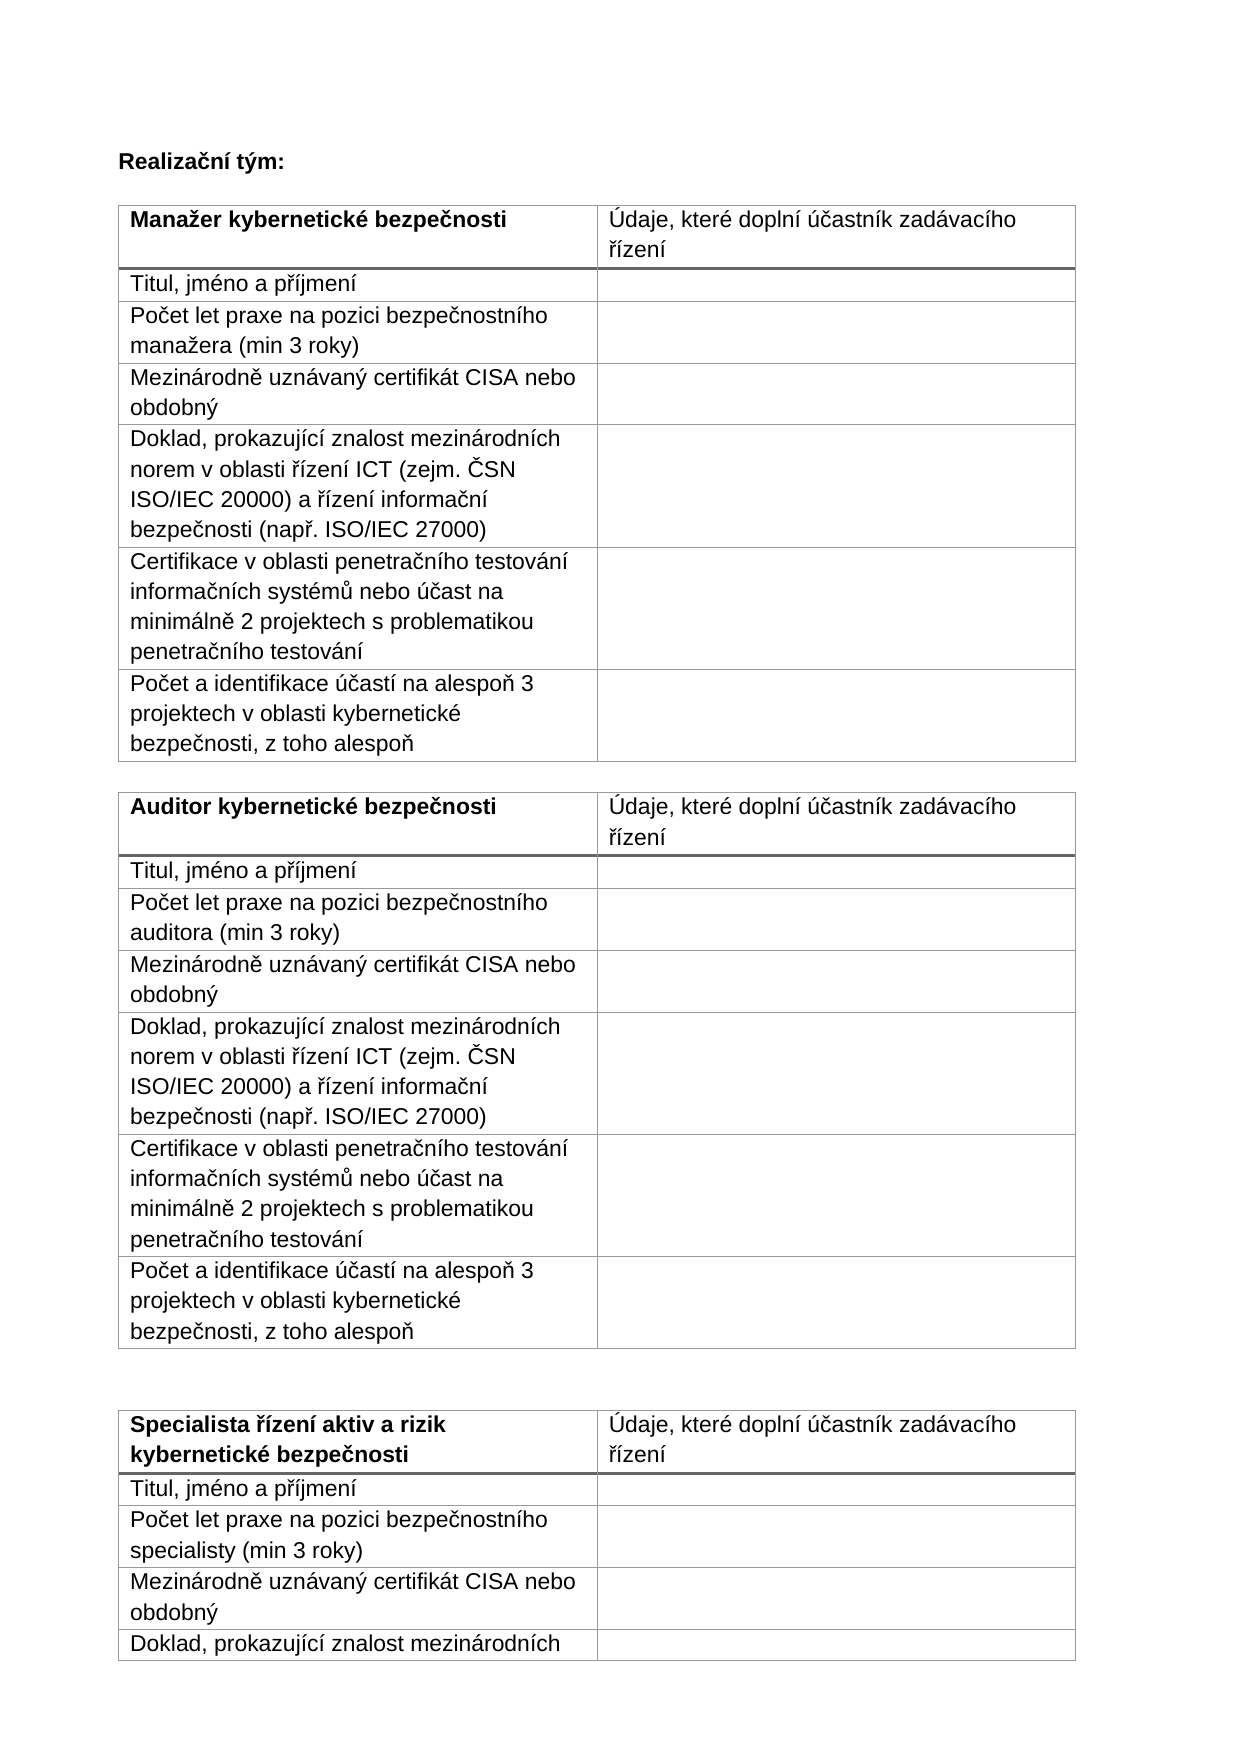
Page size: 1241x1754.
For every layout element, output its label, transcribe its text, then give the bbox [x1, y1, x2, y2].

table_cell Certifikace v oblasti penetračního testování informačních systémů nebo účast na minimálně 2 projektech s problematikou penetračního testování [119, 1135, 597, 1256]
table_cell Mezinárodně uznávaný certifikát CISA nebo obdobný [119, 364, 597, 424]
table_header Údaje, které doplní účastník zadávacího řízení [598, 793, 1075, 854]
table_cell Počet let praxe na pozici bezpečnostního specialisty (min 3 roky) [119, 1506, 597, 1567]
table_cell Počet a identifikace účastí na alespoň 3 projektech v oblasti kybernetické bezpečnosti, z toho alespoň [119, 1257, 597, 1348]
table_cell [598, 1257, 1075, 1348]
table_cell [598, 425, 1075, 547]
table_cell Počet a identifikace účastí na alespoň 3 projektech v oblasti kybernetické bezpečnosti, z toho alespoň [119, 670, 597, 761]
table_cell [598, 1135, 1075, 1256]
table_header Auditor kybernetické bezpečnosti [119, 793, 597, 854]
table_cell Certifikace v oblasti penetračního testování informačních systémů nebo účast na minimálně 2 projektech s problematikou penetračního testování [119, 548, 597, 669]
table_cell [598, 364, 1075, 424]
table_cell [598, 670, 1075, 761]
table_header Údaje, které doplní účastník zadávacího řízení [598, 206, 1075, 267]
table_cell [598, 889, 1075, 950]
table_cell [598, 857, 1075, 888]
table_header Údaje, které doplní účastník zadávacího řízení [598, 1411, 1075, 1472]
table_header Specialista řízení aktiv a rizik kybernetické bezpečnosti [119, 1411, 597, 1472]
table_cell [598, 951, 1075, 1012]
table_cell [598, 1506, 1075, 1567]
table_cell Mezinárodně uznávaný certifikát CISA nebo obdobný [119, 1568, 597, 1629]
table_cell Titul, jméno a příjmení [119, 1475, 597, 1505]
table_cell [598, 1630, 1075, 1660]
table_cell Mezinárodně uznávaný certifikát CISA nebo obdobný [119, 951, 597, 1012]
table_cell Titul, jméno a příjmení [119, 857, 597, 888]
table_cell Počet let praxe na pozici bezpečnostního auditora (min 3 roky) [119, 889, 597, 950]
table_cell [119, 1630, 597, 1660]
table_header Manažer kybernetické bezpečnosti [119, 206, 597, 267]
text Realizační tým: [118, 148, 1122, 175]
table_cell Titul, jméno a příjmení [119, 270, 597, 301]
table_cell [598, 1013, 1075, 1134]
table_cell Počet let praxe na pozici bezpečnostního manažera (min 3 roky) [119, 302, 597, 362]
table_cell [598, 270, 1075, 301]
table_cell [598, 1568, 1075, 1629]
table_cell [598, 548, 1075, 669]
table_cell [598, 302, 1075, 362]
table_cell [598, 1475, 1075, 1505]
